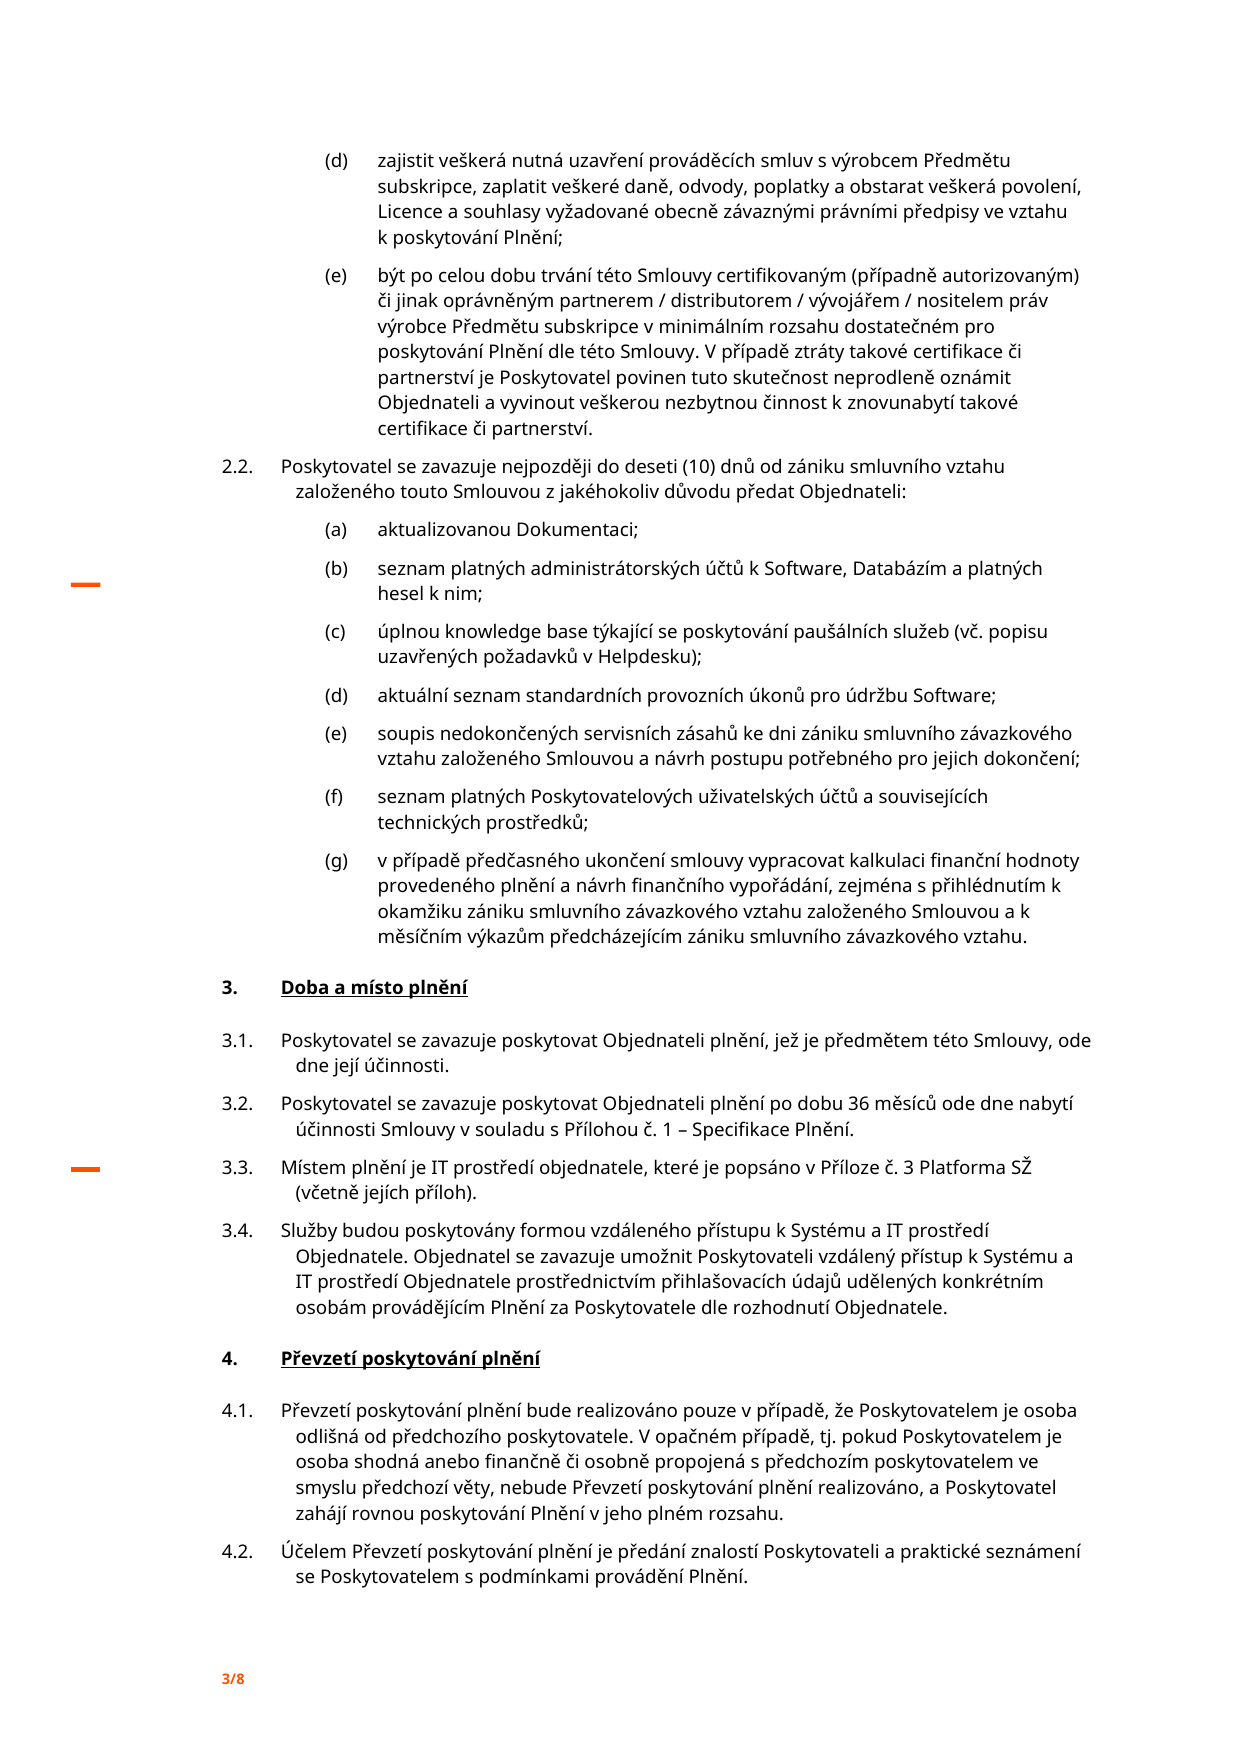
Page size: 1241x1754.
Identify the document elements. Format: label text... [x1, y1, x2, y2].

list Poskytovatel se zavazuje nejpozději do deseti (10) dnů od zániku smluvního vztahu založeného touto Smlouvou z jakéhokoliv důvodu předat Objednateli: [222, 453, 1093, 504]
list Poskytovatel se zavazuje poskytovat Objednateli plnění po dobu 36 měsíců ode dne nabytí účinnosti Smlouvy v souladu s Přílohou č. 1 – Specifikace Plnění. [222, 1091, 1093, 1142]
list Místem plnění je IT prostředí objednatele, které je popsáno v Příloze č. 3 Platforma SŽ (včetně jejích příloh). [222, 1154, 1093, 1205]
list Převzetí poskytování plnění bude realizováno pouze v případě, že Poskytovatelem je osoba odlišná od předchozího poskytovatele. V opačném případě, tj. pokud Poskytovatelem je osoba shodná anebo finančně či osobně propojená s předchozím poskytovatelem ve smyslu předchozí věty, nebude Převzetí poskytování plnění realizováno, a Poskytovatel zahájí rovnou poskytování Plnění v jeho plném rozsahu. [222, 1398, 1093, 1525]
text být po celou dobu trvání této Smlouvy certifikovaným (případně autorizovaným) či jinak oprávněným partnerem / distributorem / vývojářem / nositelem práv výrobce Předmětu subskripce v minimálním rozsahu dostatečném pro poskytování Plnění dle této Smlouvy. V případě ztráty takové certifikace či partnerství je Poskytovatel povinen tuto skutečnost neprodleně oznámit Objednateli a vyvinout veškerou nezbytnou činnost k znovunabytí takové certifikace či partnerství. [325, 262, 1093, 441]
text seznam platných Poskytovatelových uživatelských účtů a souvisejících technických prostředků; [325, 783, 1093, 834]
list Účelem Převzetí poskytování plnění je předání znalostí Poskytovateli a praktické seznámení se Poskytovatelem s podmínkami provádění Plnění. [222, 1538, 1093, 1589]
subtitle Doba a místo plnění [222, 974, 1093, 999]
text úplnou knowledge base týkající se poskytování paušálních služeb (vč. popisu uzavřených požadavků v Helpdesku); [325, 618, 1093, 669]
text aktualizovanou Dokumentaci; [325, 517, 1093, 542]
subtitle Převzetí poskytování plnění [222, 1345, 1093, 1370]
text aktuální seznam standardních provozních úkonů pro údržbu Software; [325, 682, 1093, 707]
text v případě předčasného ukončení smlouvy vypracovat kalkulaci finanční hodnoty provedeného plnění a návrh finančního vypořádání, zejména s přihlédnutím k okamžiku zániku smluvního závazkového vztahu založeného Smlouvou a k měsíčním výkazům předcházejícím zániku smluvního závazkového vztahu. [325, 847, 1093, 949]
text soupis nedokončených servisních zásahů ke dni zániku smluvního závazkového vztahu založeného Smlouvou a návrh postupu potřebného pro jejich dokončení; [325, 720, 1093, 771]
text seznam platných administrátorských účtů k Software, Databázím a platných hesel k nim; [325, 555, 1093, 606]
list Služby budou poskytovány formou vzdáleného přístupu k Systému a IT prostředí Objednatele. Objednatel se zavazuje umožnit Poskytovateli vzdálený přístup k Systému a IT prostředí Objednatele prostřednictvím přihlašovacích údajů udělených konkrétním osobám provádějícím Plnění za Poskytovatele dle rozhodnutí Objednatele. [222, 1218, 1093, 1320]
text zajistit veškerá nutná uzavření prováděcích smluv s výrobcem Předmětu subskripce, zaplatit veškeré daně, odvody, poplatky a obstarat veškerá povolení, Licence a souhlasy vyžadované obecně závaznými právními předpisy ve vztahu k poskytování Plnění; [325, 147, 1093, 249]
list Poskytovatel se zavazuje poskytovat Objednateli plnění, jež je předmětem této Smlouvy, ode dne její účinnosti. [222, 1027, 1093, 1078]
